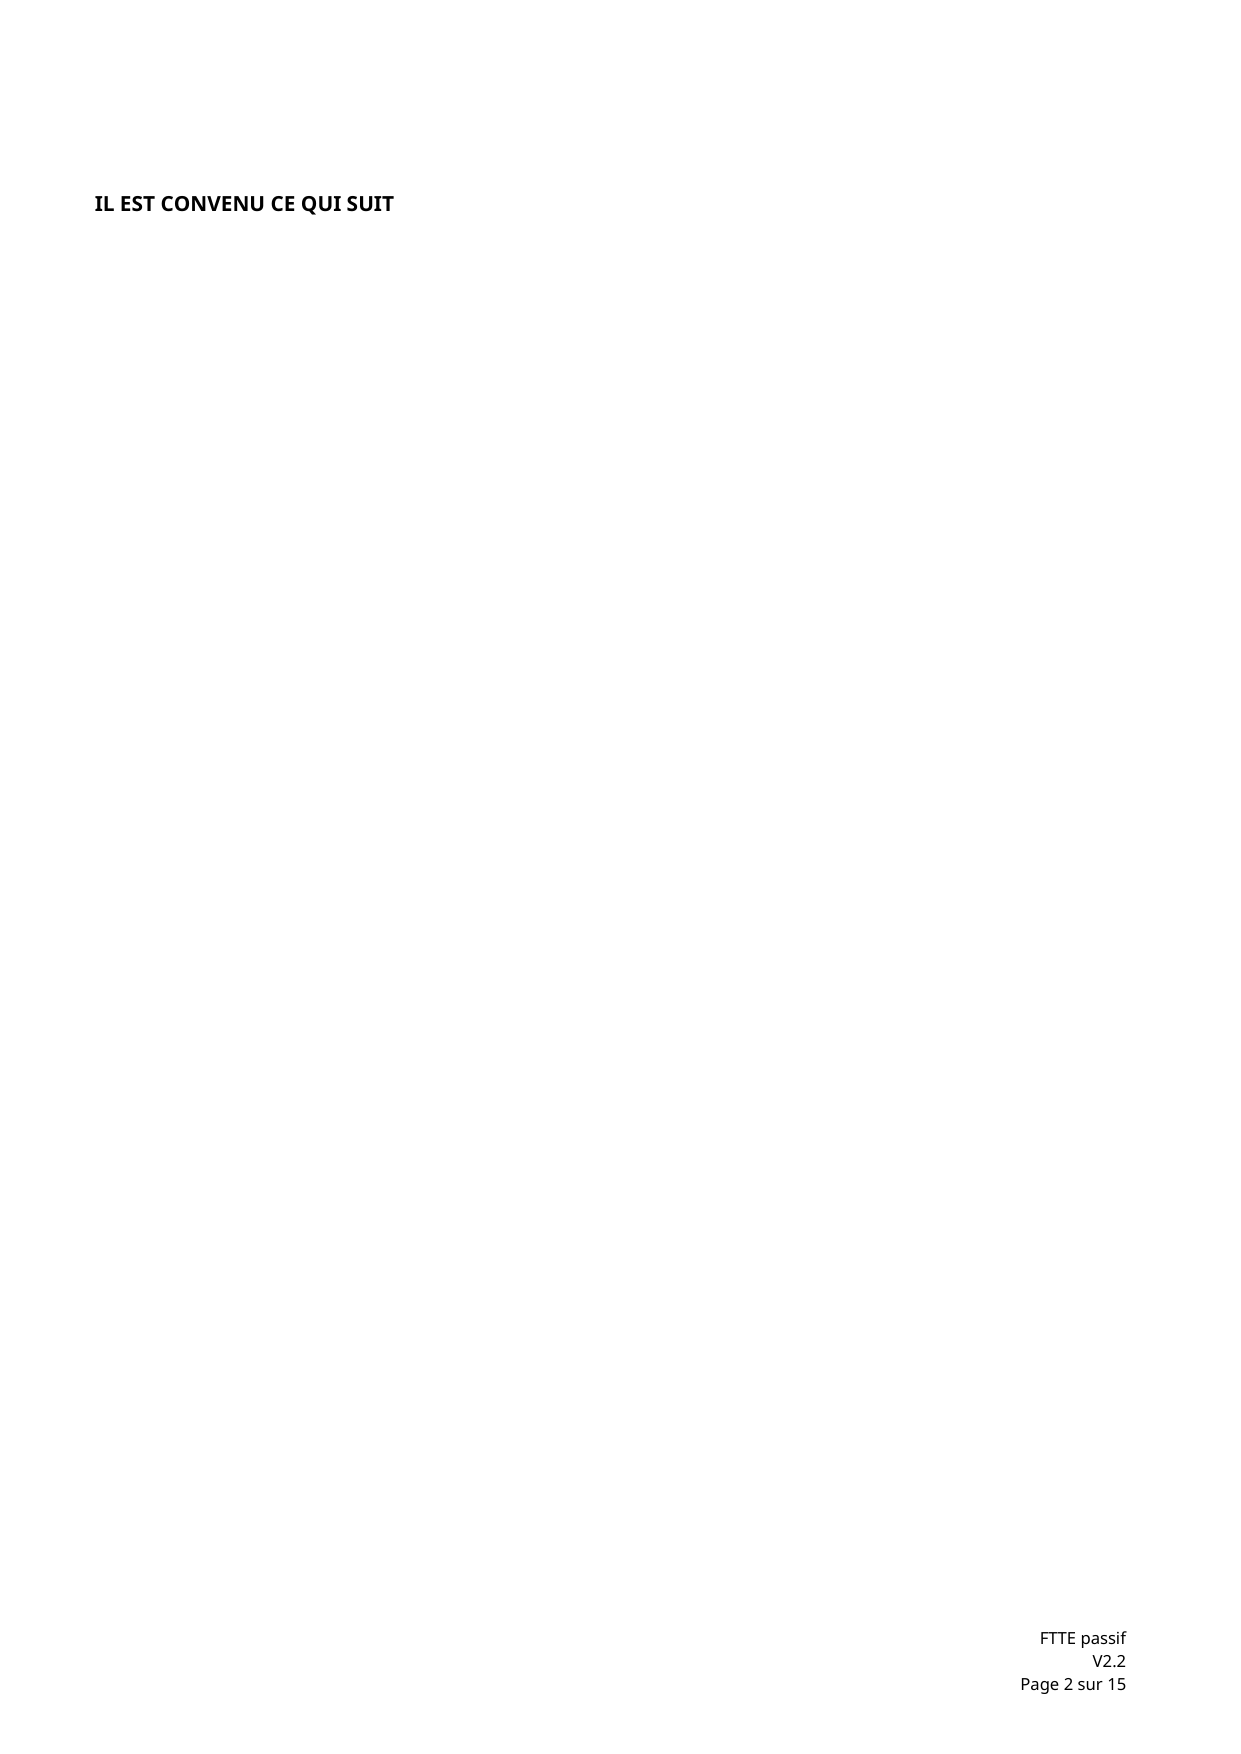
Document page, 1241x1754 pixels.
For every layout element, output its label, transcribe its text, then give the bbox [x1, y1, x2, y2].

text IL EST CONVENU CE QUI SUIT [94, 189, 1163, 217]
